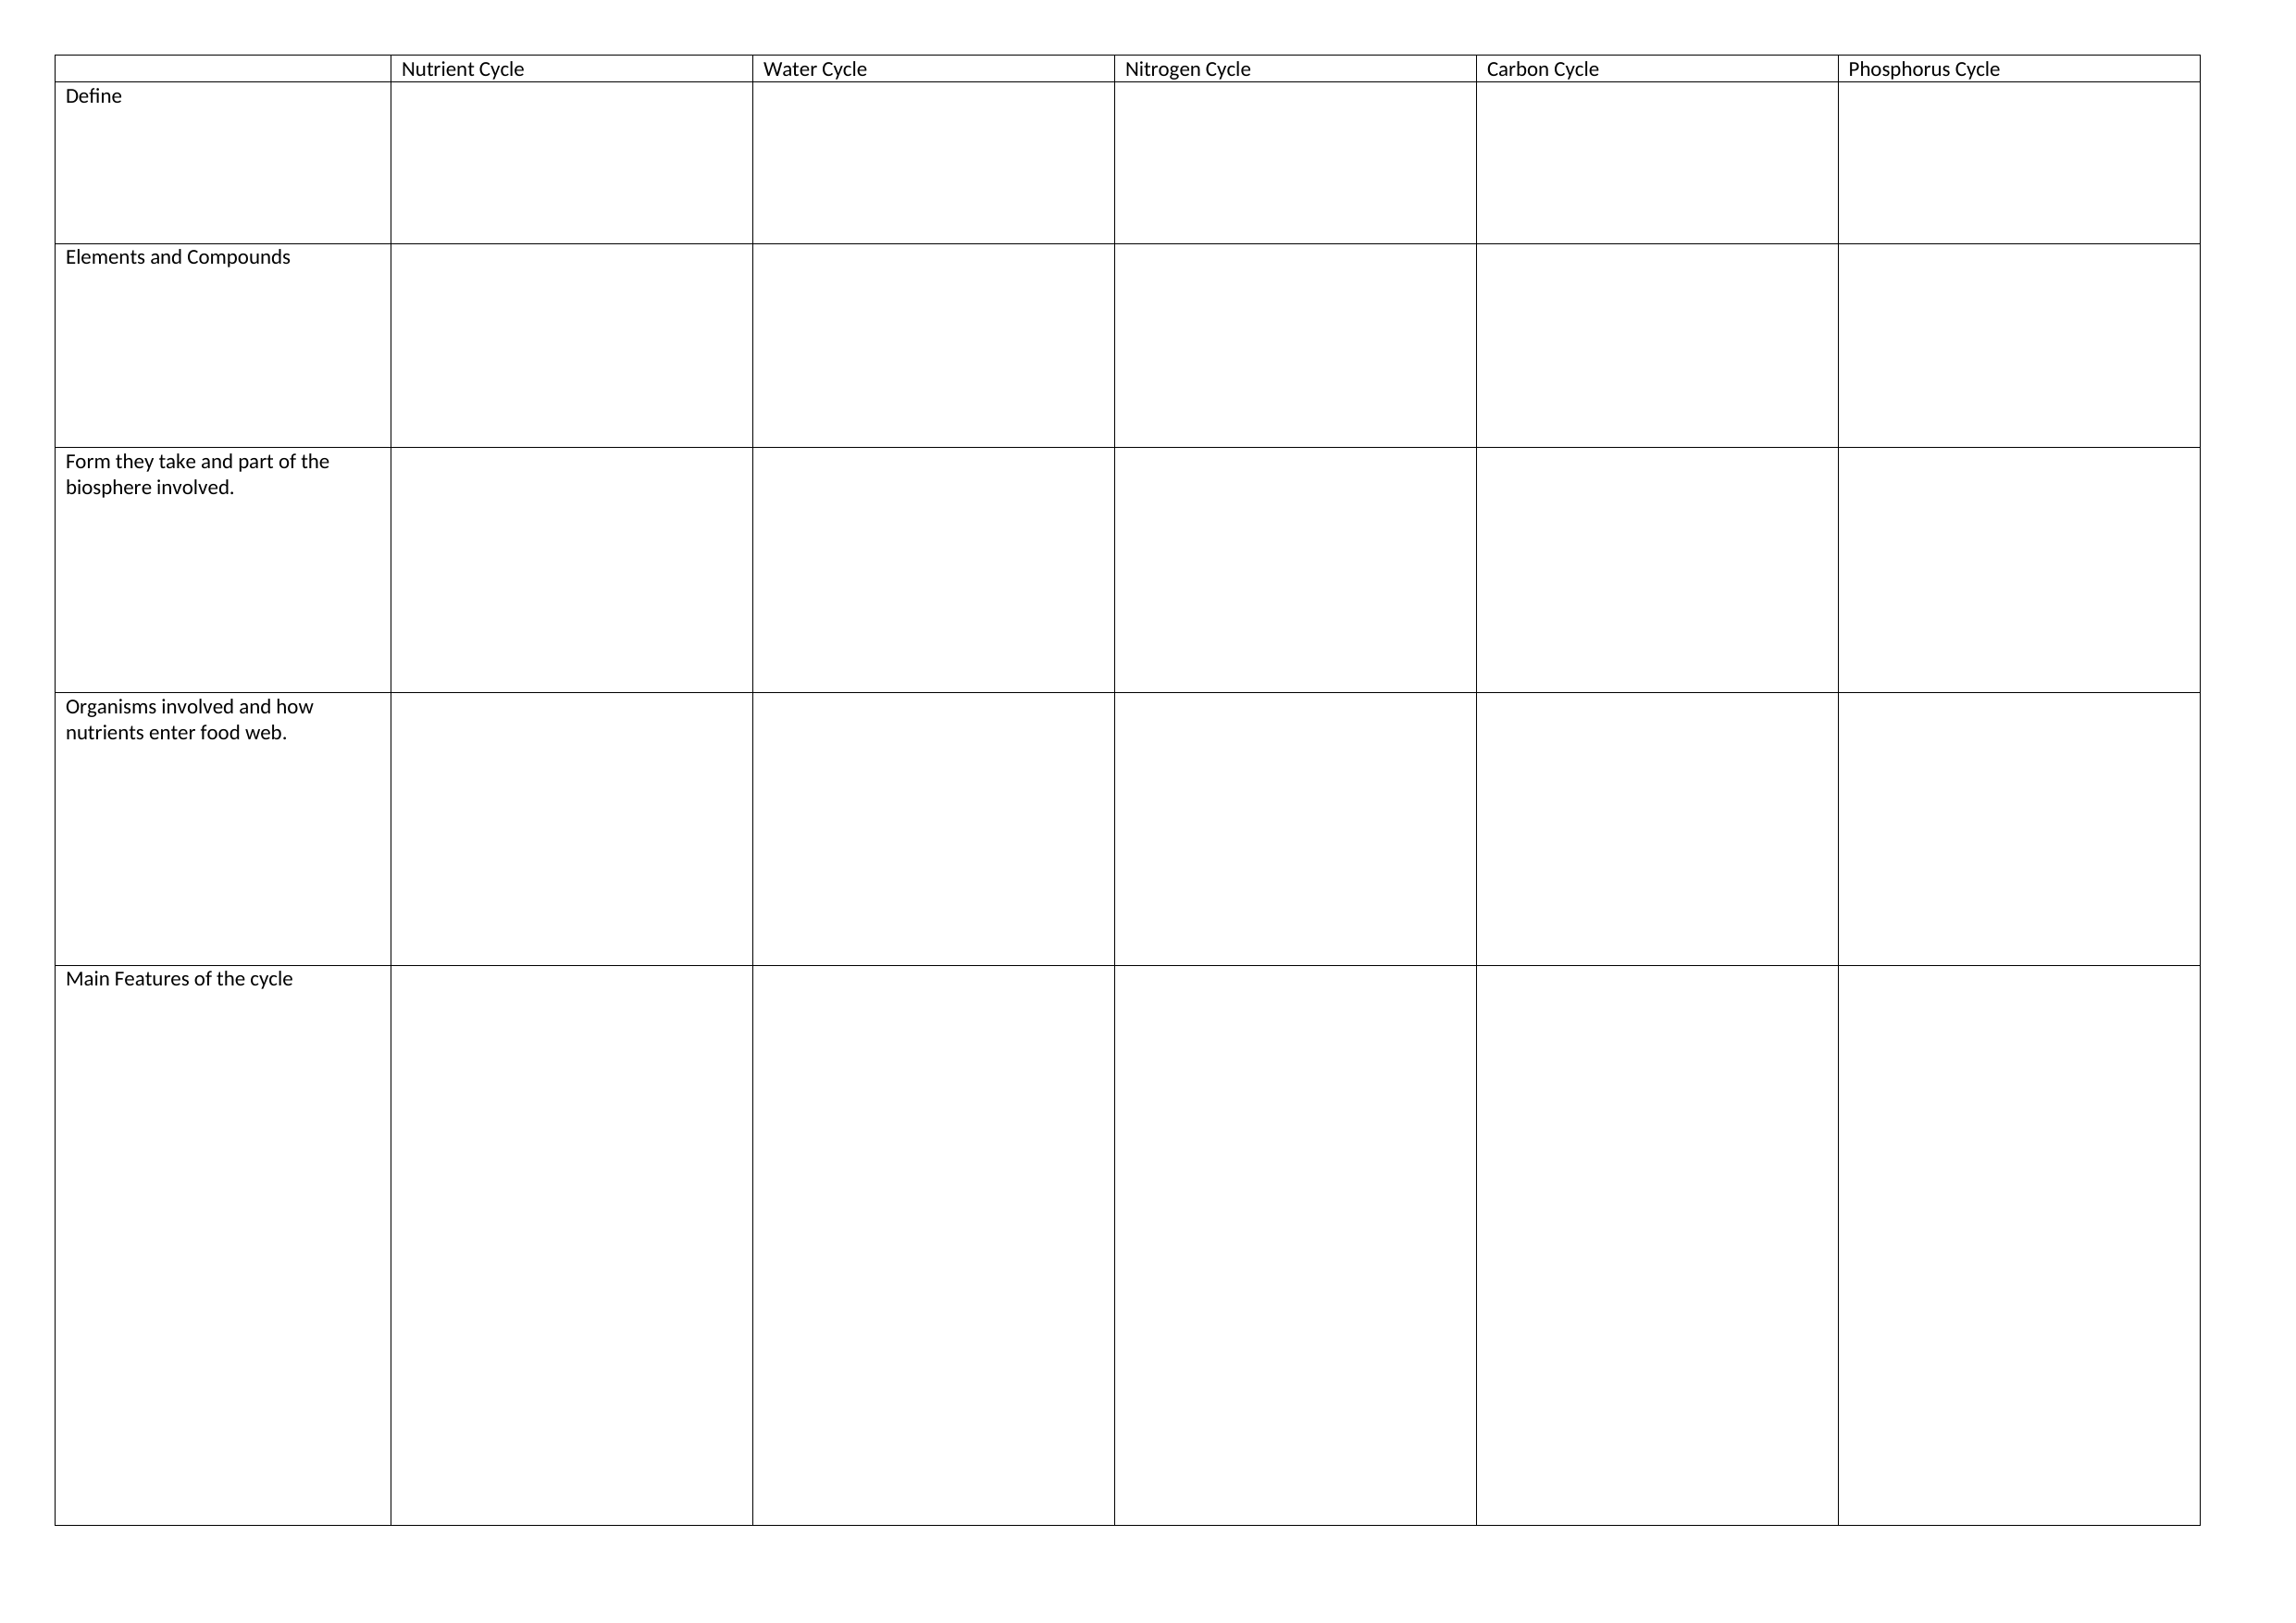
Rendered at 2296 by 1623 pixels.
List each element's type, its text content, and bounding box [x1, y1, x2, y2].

table_cell [391, 693, 752, 964]
table_cell [1115, 82, 1476, 242]
table_cell Define [56, 82, 391, 242]
table_cell Organisms involved and how nutrients enter food web. [56, 693, 391, 964]
table_cell [753, 966, 1114, 1525]
table_cell [1477, 448, 1838, 692]
table_cell [1839, 448, 2200, 692]
table_cell [1839, 693, 2200, 964]
table_cell [753, 693, 1114, 964]
table_header [56, 56, 391, 81]
table_cell [391, 448, 752, 692]
table_header Nitrogen Cycle [1115, 56, 1476, 81]
table_cell [391, 82, 752, 242]
table_cell [391, 966, 752, 1525]
table_cell Form they take and part of the biosphere involved. [56, 448, 391, 692]
table_header Water Cycle [753, 56, 1114, 81]
table_cell [1477, 966, 1838, 1525]
table_cell [1477, 244, 1838, 447]
table_cell [1115, 244, 1476, 447]
table_cell [391, 244, 752, 447]
table_header Phosphorus Cycle [1839, 56, 2200, 81]
table_cell [1115, 966, 1476, 1525]
table_cell [1839, 244, 2200, 447]
table_cell [1477, 82, 1838, 242]
table_cell [1839, 966, 2200, 1525]
table_header Carbon Cycle [1477, 56, 1838, 81]
table_cell Elements and Compounds [56, 244, 391, 447]
table_cell [753, 244, 1114, 447]
table_cell [1477, 693, 1838, 964]
table_cell [1115, 448, 1476, 692]
table_cell Main Features of the cycle [56, 966, 391, 1525]
table_cell [753, 448, 1114, 692]
table_cell [753, 82, 1114, 242]
table_cell [1115, 693, 1476, 964]
table_header Nutrient Cycle [391, 56, 752, 81]
table_cell [1839, 82, 2200, 242]
